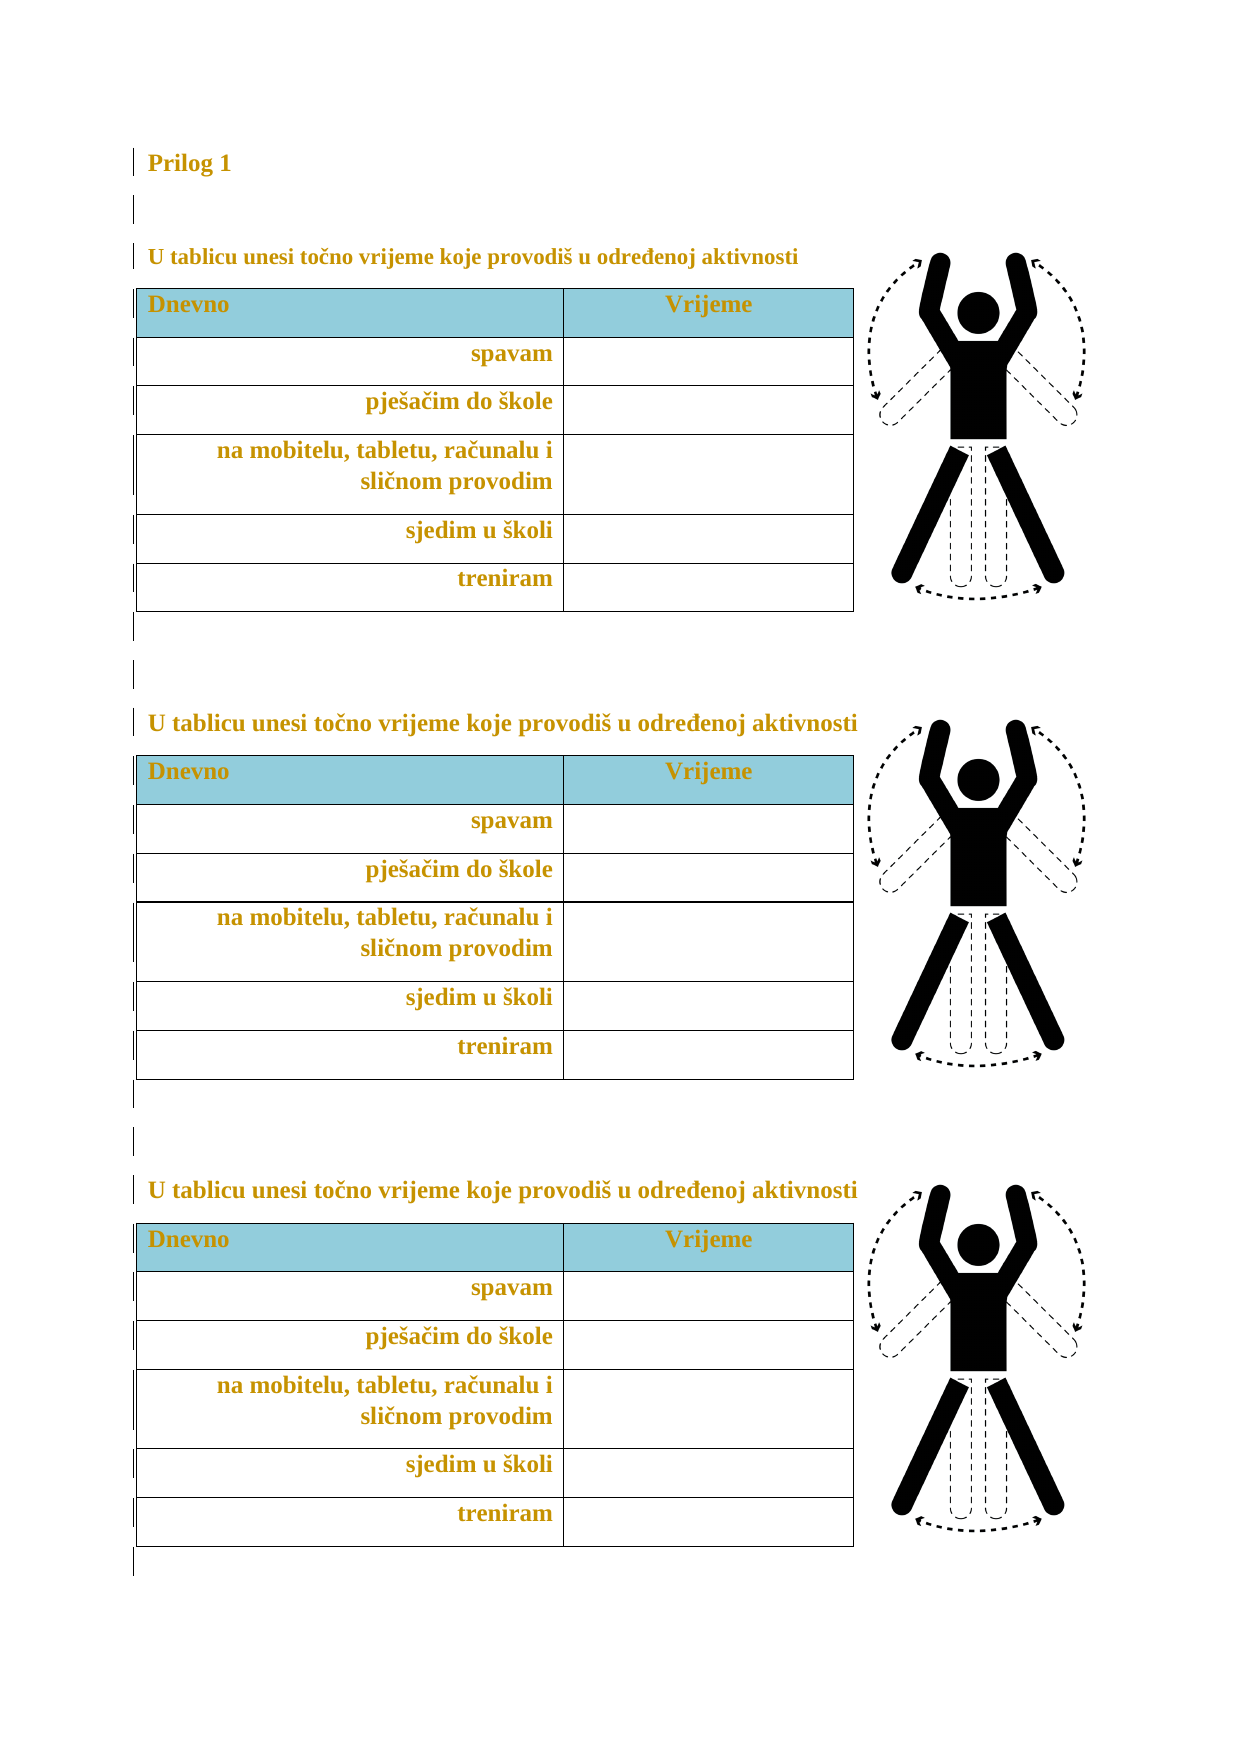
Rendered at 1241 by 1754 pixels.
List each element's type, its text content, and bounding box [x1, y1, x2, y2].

table_header Dnevno [137, 289, 563, 337]
table_cell [564, 386, 853, 434]
table_cell pješačim do škole [137, 1321, 563, 1369]
table_cell treniram [137, 564, 563, 611]
text Prilog 1 [148, 148, 1093, 176]
picture [864, 1204, 1087, 1535]
table_cell pješačim do škole [137, 854, 563, 901]
table_cell [564, 1272, 853, 1320]
table_cell na mobitelu, tabletu, računalu i sličnom provodim [137, 1370, 563, 1448]
table_cell [564, 1321, 853, 1369]
table_header Vrijeme [564, 1224, 853, 1271]
table_cell treniram [137, 1031, 563, 1078]
table_cell [564, 854, 853, 901]
text U tablicu unesi točno vrijeme koje provodiš u određenoj aktivnosti [148, 243, 1093, 269]
table_cell sjedim u školi [137, 515, 563, 562]
text U tablicu unesi točno vrijeme koje provodiš u određenoj aktivnosti [148, 708, 1093, 736]
table_cell [564, 435, 853, 514]
table_cell [564, 982, 853, 1030]
table_cell na mobitelu, tabletu, računalu i sličnom provodim [137, 903, 563, 981]
table_cell [564, 903, 853, 981]
table_cell [564, 1498, 853, 1546]
table_header Dnevno [137, 756, 563, 804]
picture [864, 736, 1087, 1070]
table_cell spavam [137, 1272, 563, 1320]
table_cell spavam [137, 338, 563, 385]
table_cell spavam [137, 805, 563, 853]
table_header Vrijeme [564, 289, 853, 337]
table_cell pješačim do škole [137, 386, 563, 434]
table_cell [564, 1449, 853, 1497]
table_cell na mobitelu, tabletu, računalu i sličnom provodim [137, 435, 563, 514]
text U tablicu unesi točno vrijeme koje provodiš u određenoj aktivnosti [148, 1175, 1093, 1204]
table_cell [564, 805, 853, 853]
table_cell [564, 515, 853, 562]
picture [864, 269, 1087, 603]
table_header Vrijeme [564, 756, 853, 804]
table_cell [564, 1031, 853, 1078]
table_cell sjedim u školi [137, 982, 563, 1030]
table_cell sjedim u školi [137, 1449, 563, 1497]
table_header Dnevno [137, 1224, 563, 1271]
table_cell [564, 338, 853, 385]
table_cell [564, 1370, 853, 1448]
table_cell treniram [137, 1498, 563, 1546]
table_cell [564, 564, 853, 611]
